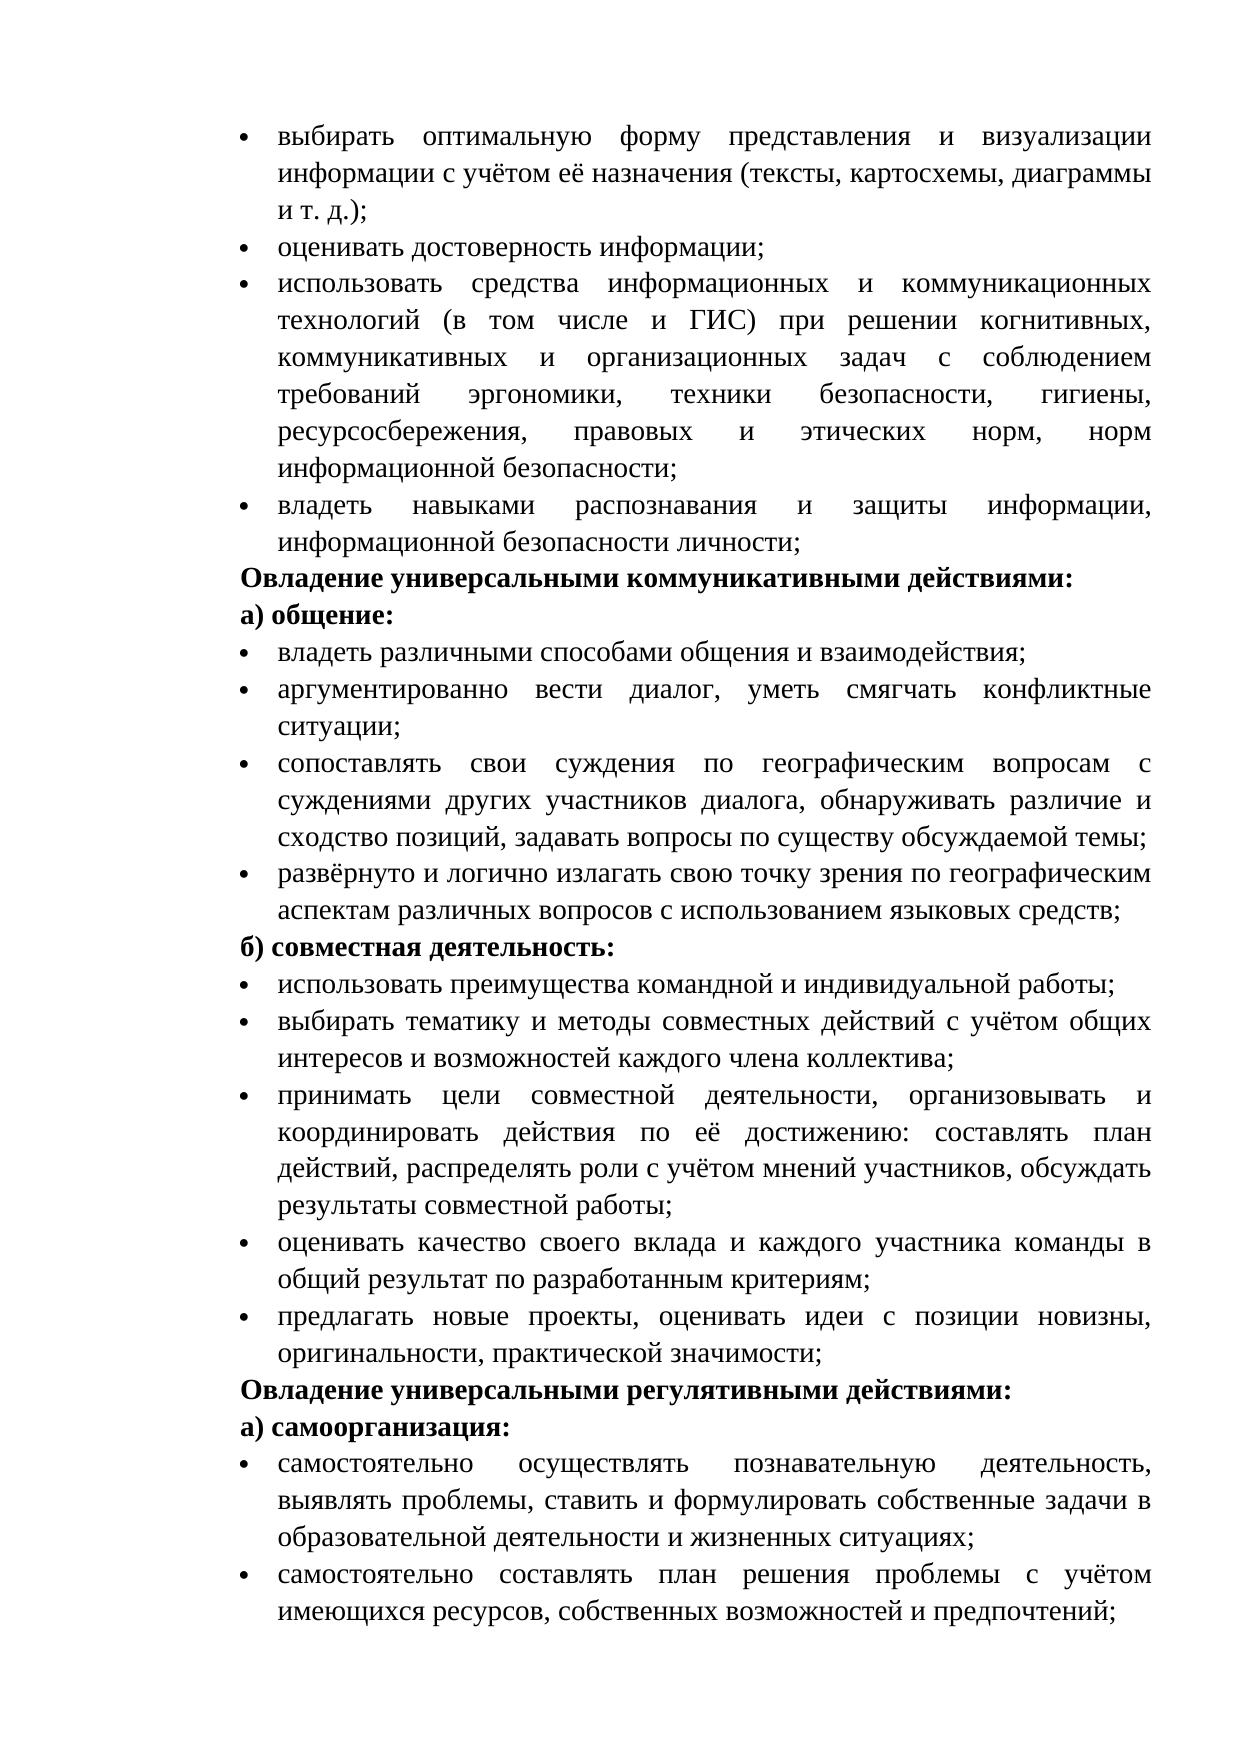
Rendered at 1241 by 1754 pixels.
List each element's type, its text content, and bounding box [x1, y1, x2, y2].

list выбирать оптимальную форму представления и визуализации информации с учётом её назначения (тексты, картосхемы, диаграммы и т. д.); [240, 118, 1152, 225]
text а) общение: [177, 597, 1152, 631]
list сопоставлять свои суждения по географическим вопросам с суждениями других участников диалога, обнаруживать различие и сходство позиций, задавать вопросы по существу обсуждаемой темы; [240, 745, 1152, 852]
list самостоятельно составлять план решения проблемы с учётом имеющихся ресурсов, собственных возможностей и предпочтений; [240, 1556, 1152, 1627]
list самостоятельно осуществлять познавательную деятельность, выявлять проблемы, ставить и формулировать собственные задачи в образовательной деятельности и жизненных ситуациях; [240, 1446, 1152, 1553]
list принимать цели совместной деятельности, организовывать и координировать действия по её достижению: составлять план действий, распределять роли с учётом мнений участников, обсуждать результаты совместной работы; [240, 1077, 1152, 1221]
list владеть навыками распознавания и защиты информации, информационной безопасности личности; [240, 487, 1152, 557]
list предлагать новые проекты, оценивать идеи с позиции новизны, оригинальности, практической значимости; [240, 1298, 1152, 1368]
text Овладение универсальными регулятивными действиями: [177, 1372, 1152, 1405]
list использовать средства информационных и коммуникационных технологий (в том числе и ГИС) при решении когнитивных, коммуникативных и организационных задач с соблюдением требований эргономики, техники безопасности, гигиены, ресурсосбережения, правовых и этических норм, норм информационной безопасности; [240, 266, 1152, 483]
text б) совместная деятельность: [177, 929, 1152, 963]
list аргументированно вести диалог, уметь смягчать конфликтные ситуации; [240, 671, 1152, 742]
list использовать преимущества командной и индивидуальной работы; [240, 966, 1152, 1000]
list оценивать качество своего вклада и каждого участника команды в общий результат по разработанным критериям; [240, 1224, 1152, 1295]
list развёрнуто и логично излагать свою точку зрения по географическим аспектам различных вопросов с использованием языковых средств; [240, 856, 1152, 926]
text а) самоорганизация: [177, 1409, 1152, 1442]
list выбирать тематику и методы совместных действий с учётом общих интересов и возможностей каждого члена коллектива; [240, 1003, 1152, 1073]
list владеть различными способами общения и взаимодействия; [240, 634, 1152, 668]
text Овладение универсальными коммуникативными действиями: [177, 561, 1152, 594]
list оценивать достоверность информации; [240, 229, 1152, 262]
